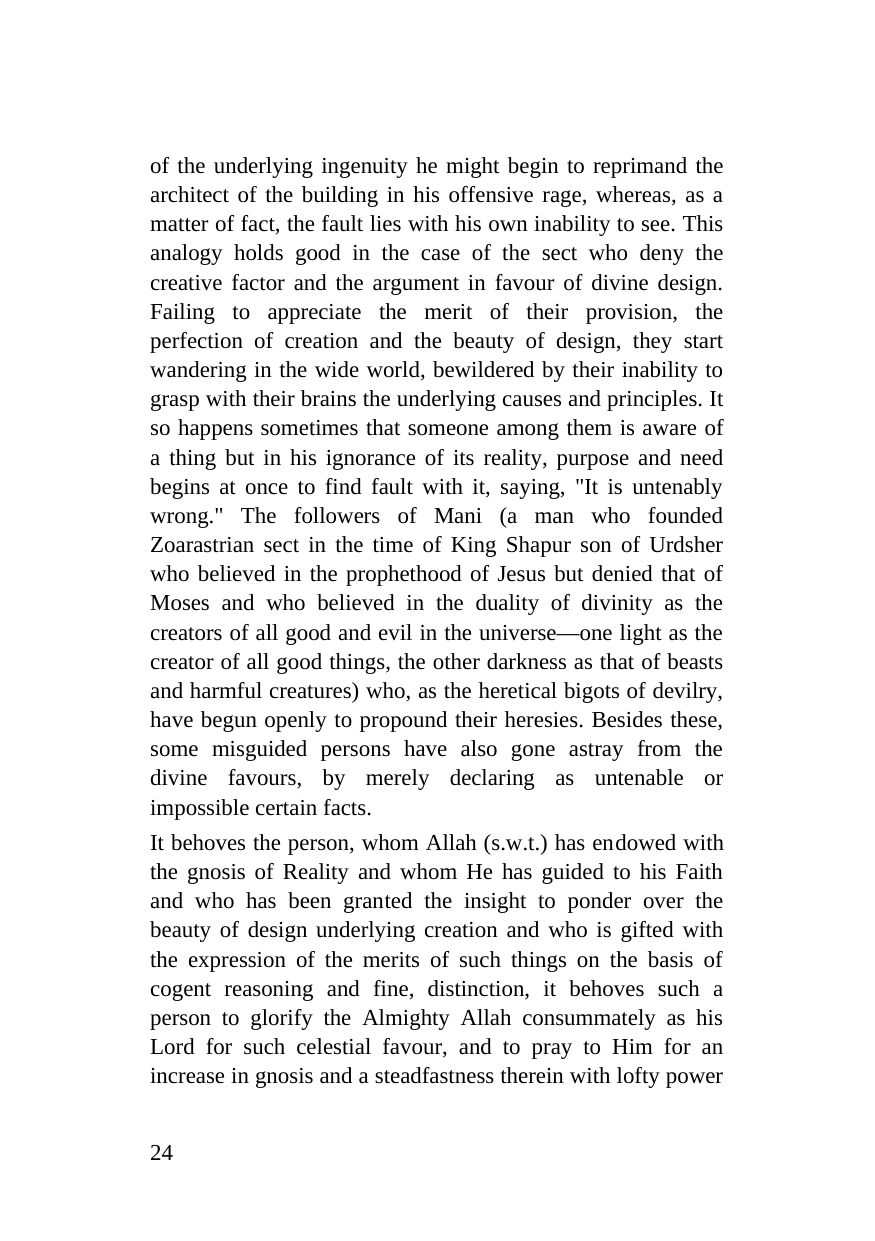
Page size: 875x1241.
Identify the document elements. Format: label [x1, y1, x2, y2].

text [150, 150, 724, 821]
text [150, 827, 724, 1089]
